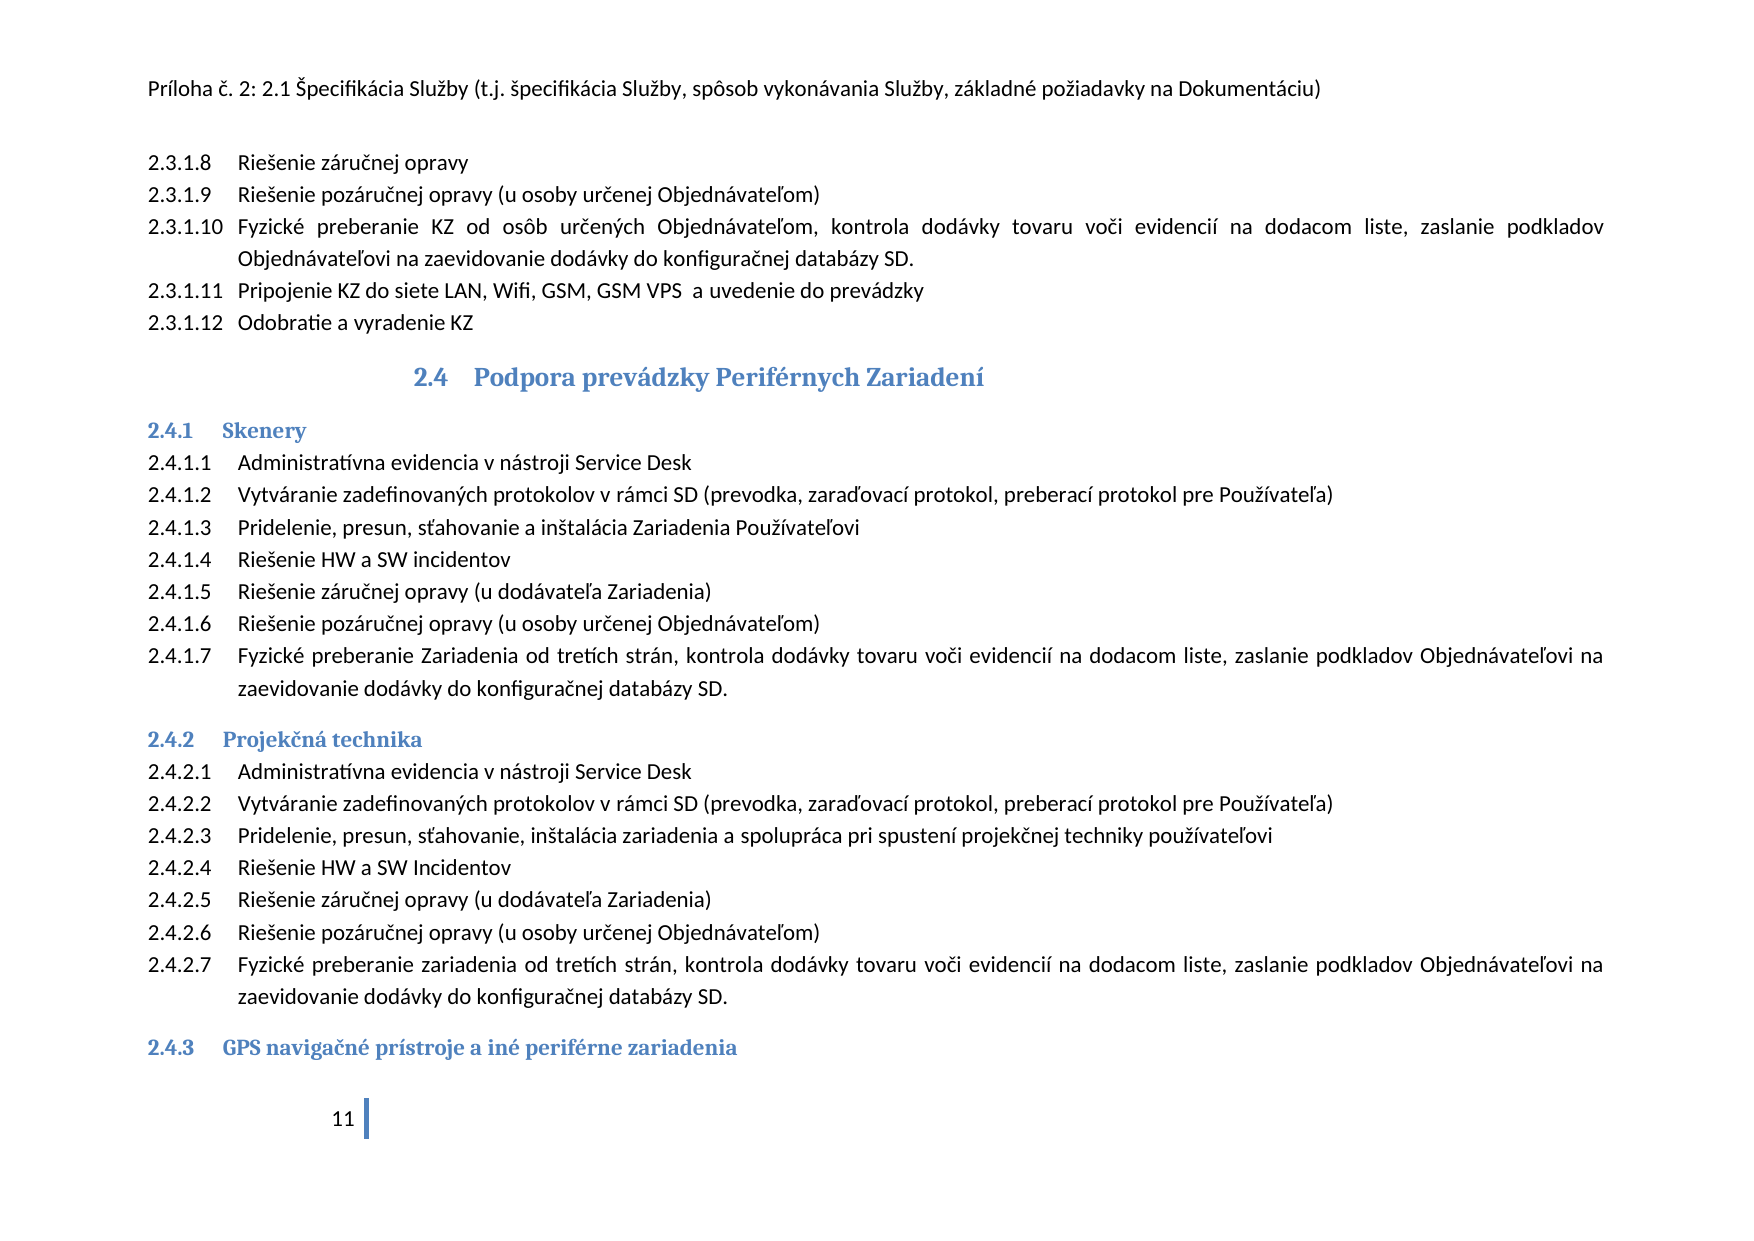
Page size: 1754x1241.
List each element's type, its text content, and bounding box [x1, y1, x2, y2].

subtitle Riešenie HW a SW incidentov [148, 545, 1606, 573]
subtitle Administratívna evidencia v nástroji Service Desk [148, 448, 1606, 476]
subtitle Odobratie a vyradenie KZ [148, 308, 1606, 337]
subtitle Riešenie pozáručnej opravy (u osoby určenej Objednávateľom) [148, 609, 1606, 637]
subtitle Vytváranie zadefinovaných protokolov v rámci SD (prevodka, zaraďovací protokol, preberací protokol pre Používateľa) [148, 481, 1606, 508]
subtitle Administratívna evidencia v nástroji Service Desk [148, 757, 1606, 785]
subtitle Riešenie pozáručnej opravy (u osoby určenej Objednávateľom) [148, 180, 1606, 208]
subtitle Riešenie záručnej opravy (u dodávateľa Zariadenia) [148, 886, 1606, 914]
subtitle Pripojenie KZ do siete LAN, Wifi, GSM, GSM VPS a uvedenie do prevádzky [148, 276, 1606, 304]
subtitle GPS navigačné prístroje a iné periférne zariadenia [148, 1035, 1606, 1062]
subtitle Vytváranie zadefinovaných protokolov v rámci SD (prevodka, zaraďovací protokol, preberací protokol pre Používateľa) [148, 789, 1606, 817]
subtitle Riešenie pozáručnej opravy (u osoby určenej Objednávateľom) [148, 918, 1606, 946]
subtitle Fyzické preberanie Zariadenia od tretích strán, kontrola dodávky tovaru voči evidencií na dodacom liste, zaslanie podkladov Objednávateľovi na zaevidovanie dodávky do konfiguračnej databázy SD. [148, 641, 1606, 702]
subtitle Riešenie záručnej opravy (u dodávateľa Zariadenia) [148, 577, 1606, 605]
subtitle Fyzické preberanie KZ od osôb určených Objednávateľom, kontrola dodávky tovaru voči evidencií na dodacom liste, zaslanie podkladov Objednávateľovi na zaevidovanie dodávky do konfiguračnej databázy SD. [148, 212, 1606, 272]
subtitle Riešenie záručnej opravy [148, 148, 1606, 176]
subtitle Riešenie HW a SW Incidentov [148, 853, 1606, 881]
subtitle Skenery [148, 418, 1606, 444]
subtitle Pridelenie, presun, sťahovanie, inštalácia zariadenia a spolupráca pri spustení projekčnej techniky používateľovi [148, 821, 1606, 849]
subtitle Podpora prevádzky Periférnych Zariadení [413, 362, 1606, 393]
subtitle Fyzické preberanie zariadenia od tretích strán, kontrola dodávky tovaru voči evidencií na dodacom liste, zaslanie podkladov Objednávateľovi na zaevidovanie dodávky do konfiguračnej databázy SD. [148, 950, 1606, 1010]
subtitle Projekčná technika [148, 727, 1606, 753]
subtitle Pridelenie, presun, sťahovanie a inštalácia Zariadenia Používateľovi [148, 513, 1606, 541]
